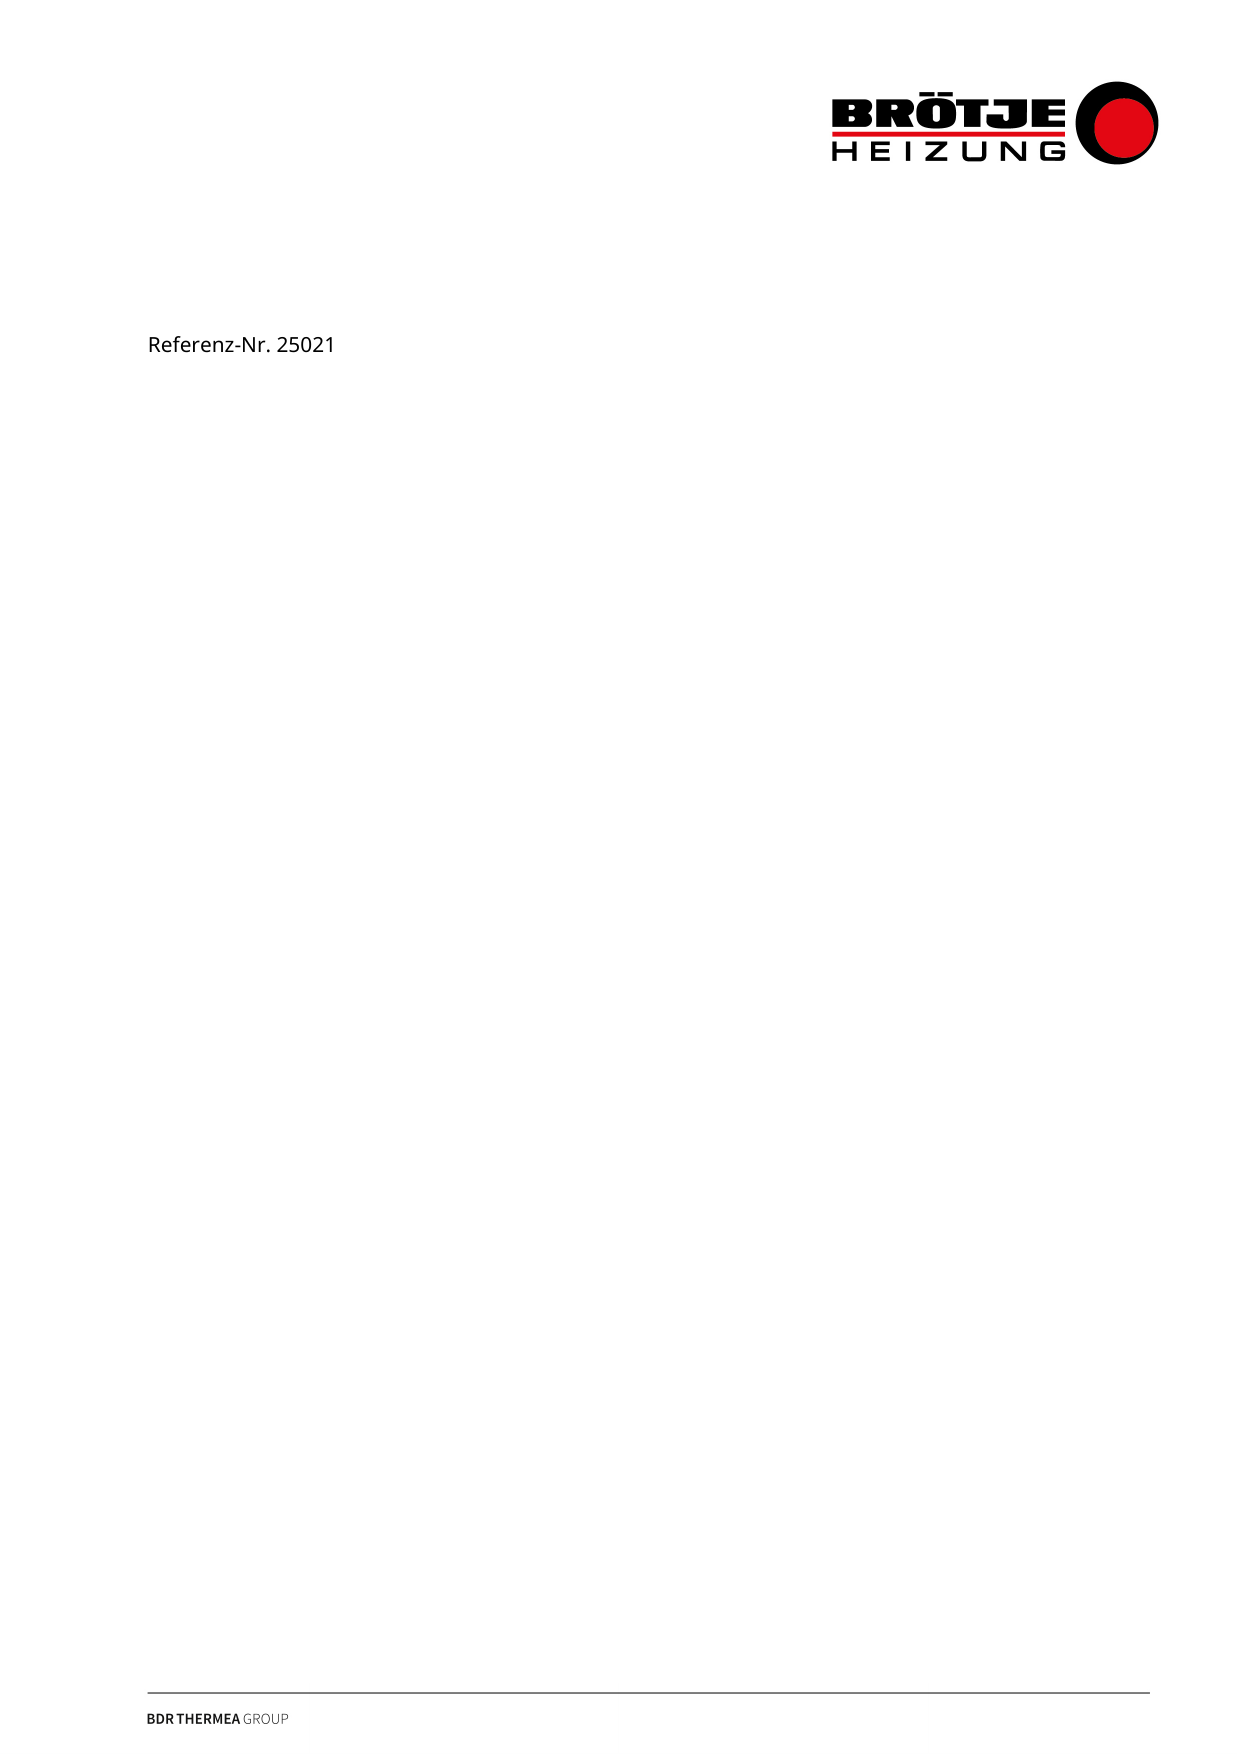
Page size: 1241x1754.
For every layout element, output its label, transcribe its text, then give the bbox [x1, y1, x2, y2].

picture [0, 1683, 1238, 1754]
picture [1, 0, 1241, 183]
text Referenz-Nr. 25021 [148, 330, 1111, 358]
